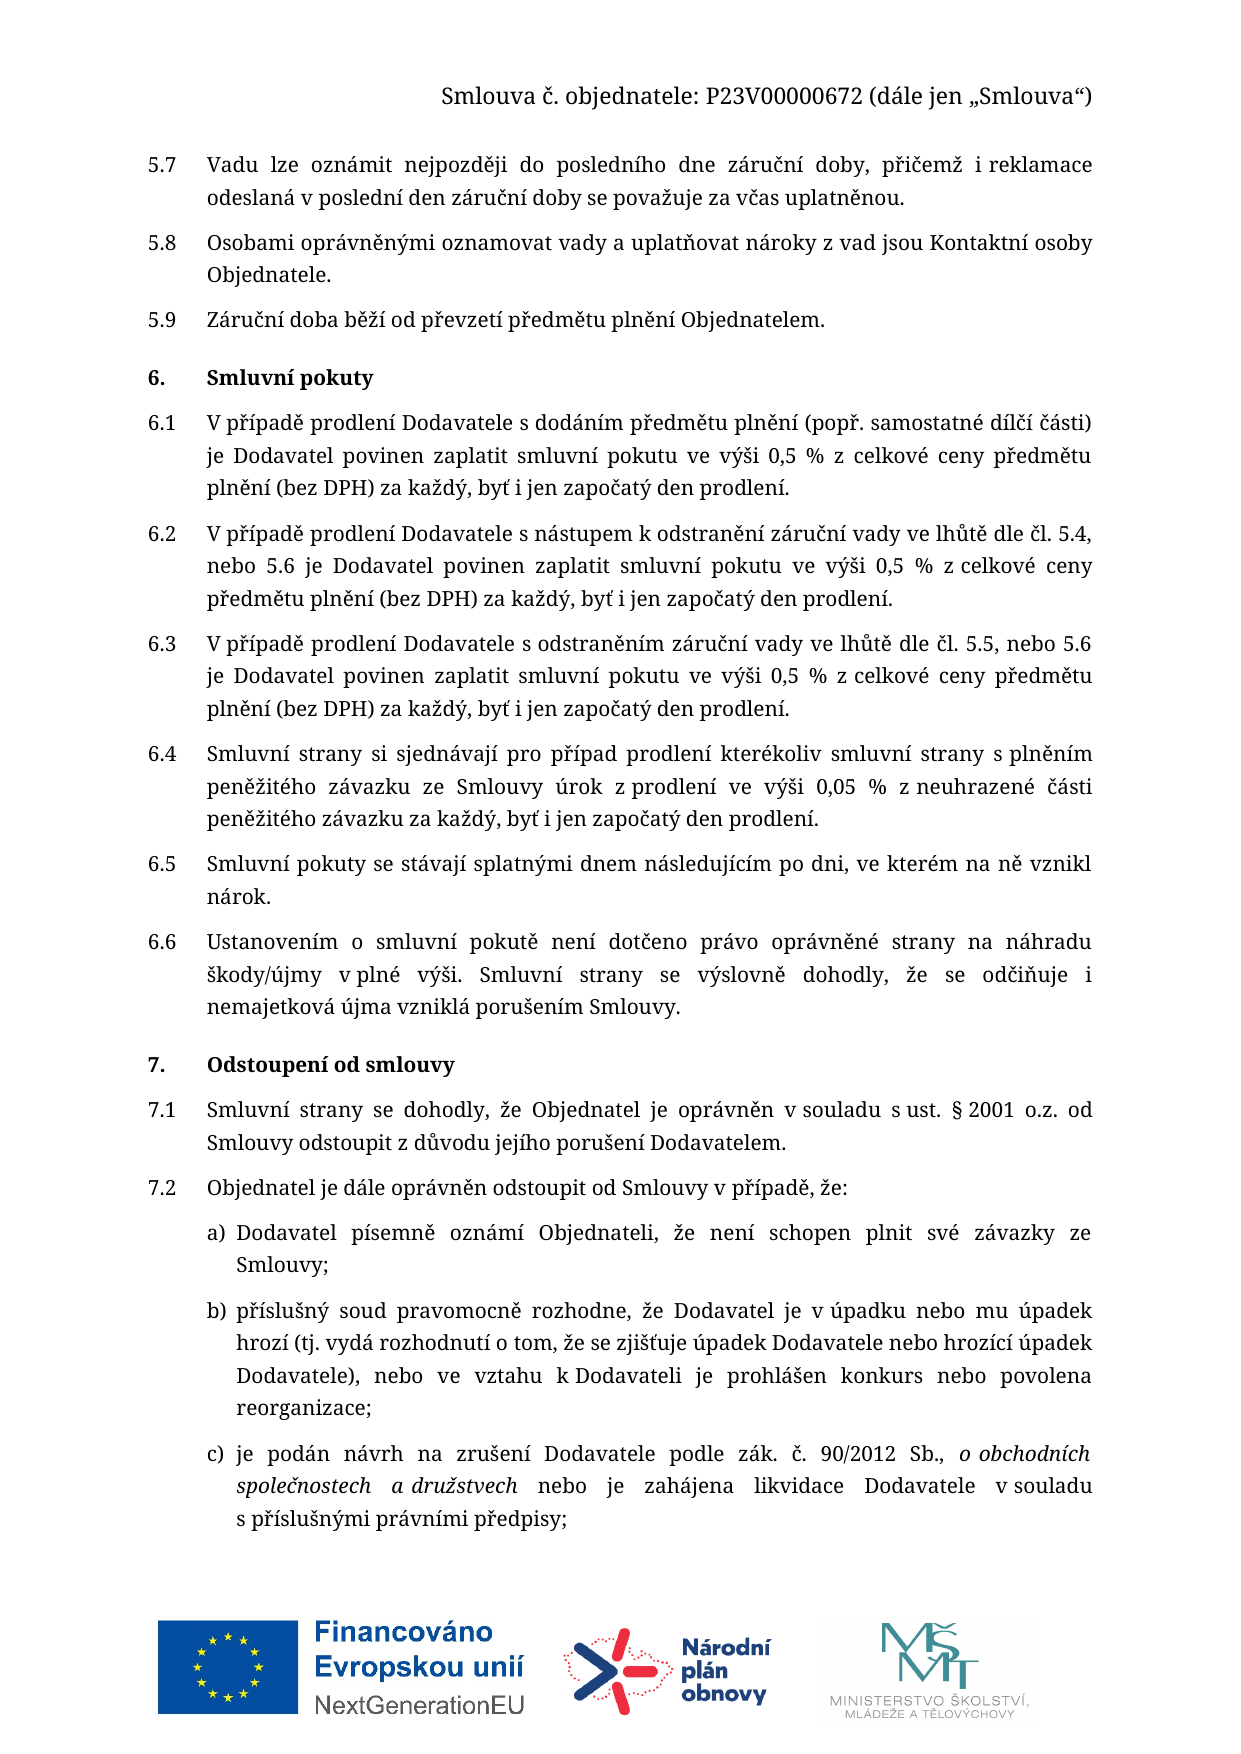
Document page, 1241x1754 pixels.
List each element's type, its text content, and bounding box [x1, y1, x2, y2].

list V případě prodlení Dodavatele s dodáním předmětu plnění (popř. samostatné dílčí části) je Dodavatel povinen zaplatit smluvní pokutu ve výši 0,5 % z celkové ceny předmětu plnění (bez DPH) za každý, byť i jen započatý den prodlení. [148, 408, 1093, 502]
list je podán návrh na zrušení Dodavatele podle zák. č. 90/2012 Sb., o obchodních společnostech a družstvech nebo je zahájena likvidace Dodavatele v souladu s příslušnými právními předpisy; [207, 1439, 1093, 1532]
list Smluvní pokuty se stávají splatnými dnem následujícím po dni, ve kterém na ně vznikl nárok. [148, 849, 1093, 911]
list Smluvní strany si sjednávají pro případ prodlení kterékoliv smluvní strany s plněním peněžitého závazku ze Smlouvy úrok z prodlení ve výši 0,05 % z neuhrazené části peněžitého závazku za každý, byť i jen započatý den prodlení. [148, 739, 1093, 833]
list příslušný soud pravomocně rozhodne, že Dodavatel je v úpadku nebo mu úpadek hrozí (tj. vydá rozhodnutí o tom, že se zjišťuje úpadek Dodavatele nebo hrozící úpadek Dodavatele), nebo ve vztahu k Dodavateli je prohlášen konkurs nebo povolena reorganizace; [207, 1296, 1093, 1422]
list Smluvní strany se dohodly, že Objednatel je oprávněn v souladu s ust. § 2001 o.z. od Smlouvy odstoupit z důvodu jejího porušení Dodavatelem. [148, 1095, 1093, 1156]
picture [820, 1616, 1039, 1726]
list Osobami oprávněnými oznamovat vady a uplatňovat nároky z vad jsou Kontaktní osoby Objednatele. [148, 228, 1093, 289]
list V případě prodlení Dodavatele s odstraněním záruční vady ve lhůtě dle čl. 5.5, nebo 5.6 je Dodavatel povinen zaplatit smluvní pokutu ve výši 0,5 % z celkové ceny předmětu plnění (bez DPH) za každý, byť i jen započatý den prodlení. [148, 629, 1093, 723]
list Smluvní pokuty [148, 363, 1093, 392]
picture [147, 1605, 789, 1726]
list Dodavatel písemně oznámí Objednateli, že není schopen plnit své závazky ze Smlouvy; [207, 1218, 1093, 1279]
list Objednatel je dále oprávněn odstoupit od Smlouvy v případě, že: [148, 1173, 1093, 1201]
list Ustanovením o smluvní pokutě není dotčeno právo oprávněné strany na náhradu škody/újmy v plné výši. Smluvní strany se výslovně dohodly, že se odčiňuje i nemajetková újma vzniklá porušením Smlouvy. [148, 927, 1093, 1021]
list Vadu lze oznámit nejpozději do posledního dne záruční doby, přičemž i reklamace odeslaná v poslední den záruční doby se považuje za včas uplatněnou. [148, 150, 1093, 211]
list Záruční doba běží od převzetí předmětu plnění Objednatelem. [148, 306, 1093, 334]
list Odstoupení od smlouvy [148, 1050, 1093, 1078]
list V případě prodlení Dodavatele s nástupem k odstranění záruční vady ve lhůtě dle čl. 5.4, nebo 5.6 je Dodavatel povinen zaplatit smluvní pokutu ve výši 0,5 % z celkové ceny předmětu plnění (bez DPH) za každý, byť i jen započatý den prodlení. [148, 519, 1093, 612]
